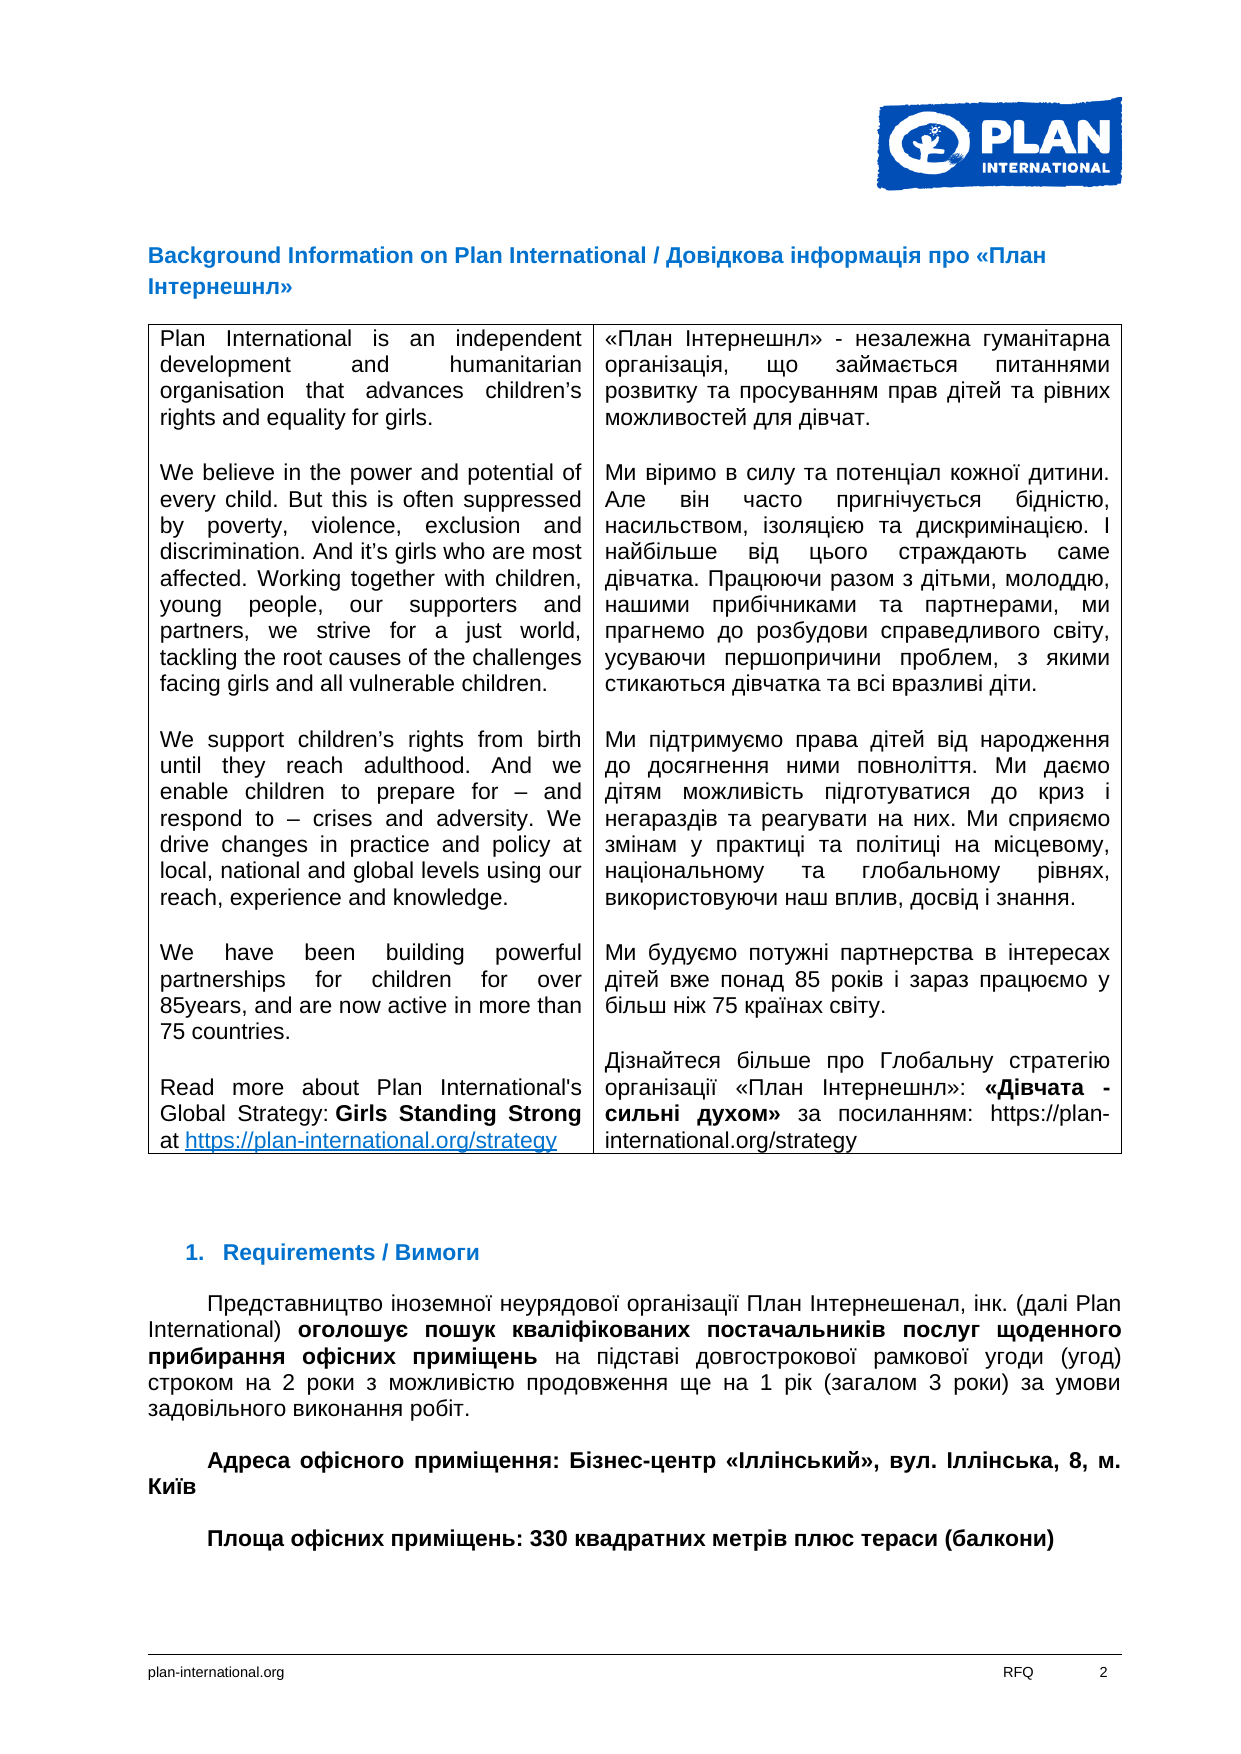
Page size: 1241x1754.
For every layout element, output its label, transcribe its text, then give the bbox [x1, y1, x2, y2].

list Requirements / Вимоги [185, 1239, 1122, 1265]
text Площа офісних приміщень: 330 квадратних метрів плюс тераси (балкони) [148, 1524, 1122, 1551]
text Представництво іноземної неурядової організації План Інтернешенал, інк. (далі Plan International) оголошує пошук кваліфікованих постачальників послуг щоденного прибирання офісних приміщень на підставі довгострокової рамкової угоди (угод) строком на 2 роки з можливістю продовження ще на 1 рік (загалом 3 роки) за умови задовільного виконання робіт. [148, 1290, 1122, 1422]
table_header Plan International is an independent development and humanitarian organisation that advances children’s rights and equality for girls. We believe in the power and potential of every child. But this is often suppressed by poverty, violence, exclusion and discrimination. And it’s girls who are most affected. Working together with children, young people, our supporters and partners, we strive for a just world, tackling the root causes of the challenges facing girls and all vulnerable children. We support children’s rights from birth until they reach adulthood. And we enable children to prepare for – and respond to – crises and adversity. We drive changes in practice and policy at local, national and global levels using our reach, experience and knowledge. We have been building powerful partnerships for children for over 85years, and are now active in more than 75 countries. Read more about Plan International's Global Strategy: Girls Standing Strong at https://plan-international.org/strategy [149, 325, 593, 1153]
picture [876, 97, 1123, 191]
text Background Information on Plan International / Довідкова інформація про «План Інтернешнл» [148, 242, 1122, 299]
table_header «План Інтернешнл» - незалежна гуманітарна організація, що займається питаннями розвитку та просуванням прав дітей та рівних можливостей для дівчат. Ми віримо в силу та потенціал кожної дитини. Але він часто пригнічується бідністю, насильством, ізоляцією та дискримінацією. І найбільше від цього страждають саме дівчатка. Працюючи разом з дітьми, молоддю, нашими прибічниками та партнерами, ми прагнемо до розбудови справедливого світу, усуваючи першопричини проблем, з якими стикаються дівчатка та всі вразливі діти. Ми підтримуємо права дітей від народження до досягнення ними повноліття. Ми даємо дітям можливість підготуватися до криз і негараздів та реагувати на них. Ми сприяємо змінам у практиці та політиці на місцевому, національному та глобальному рівнях, використовуючи наш вплив, досвід і знання. Ми будуємо потужні партнерства в інтересах дітей вже понад 85 років і зараз працюємо у більш ніж 75 країнах світу. Дізнайтеся більше про Глобальну стратегію організації «План Інтернешнл»: «Дівчата - сильні духом» за посиланням: https://plan-international.org/strategy [594, 325, 1121, 1153]
text Адреса офісного приміщення: Бізнес-центр «Іллінський», вул. Іллінська, 8, м. Київ [148, 1447, 1122, 1499]
